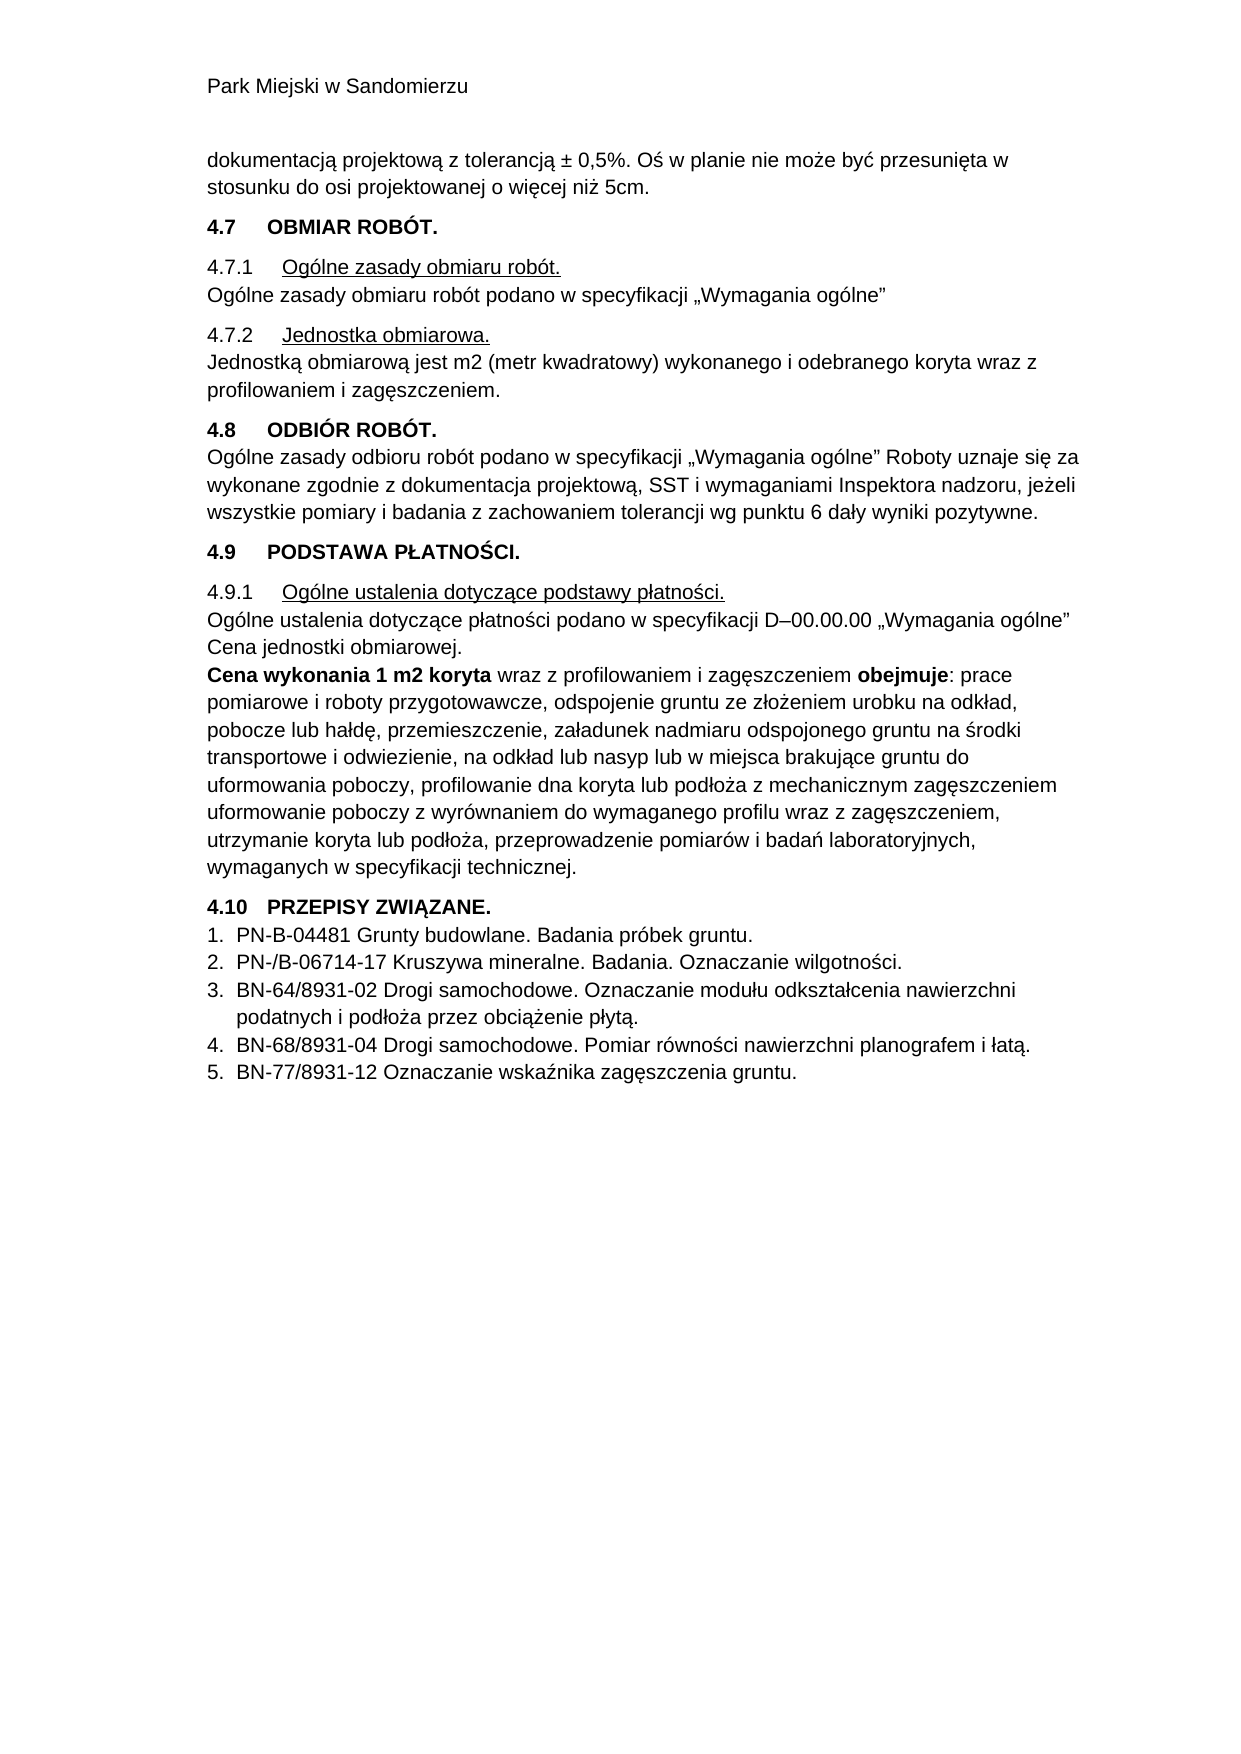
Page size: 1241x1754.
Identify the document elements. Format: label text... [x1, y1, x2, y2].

subtitle PRZEPISY ZWIĄZANE. [207, 895, 1092, 919]
list 2. PN-/B-06714-17 Kruszywa mineralne. Badania. Oznaczanie wilgotności. [207, 950, 1092, 974]
text Ogólne zasady obmiaru robót podano w specyfikacji „Wymagania ogólne” [207, 283, 1092, 307]
subtitle Jednostka obmiarowa. [207, 323, 1092, 347]
subtitle Ogólne ustalenia dotyczące podstawy płatności. [207, 580, 1092, 604]
subtitle ODBIÓR ROBÓT. [207, 418, 1092, 442]
list 3. BN-64/8931-02 Drogi samochodowe. Oznaczanie modułu odkształcenia nawierzchni podatnych i podłoża przez obciążenie płytą. [207, 978, 1092, 1029]
subtitle PODSTAWA PŁATNOŚCI. [207, 540, 1092, 564]
list 5. BN-77/8931-12 Oznaczanie wskaźnika zagęszczenia gruntu. [207, 1060, 1092, 1084]
subtitle Ogólne zasady obmiaru robót. [207, 255, 1092, 279]
text Cena wykonania 1 m2 koryta wraz z profilowaniem i zagęszczeniem obejmuje: prace pomiarowe i roboty przygotowawcze, odspojenie gruntu ze złożeniem urobku na odkład, pobocze lub hałdę, przemieszczenie, załadunek nadmiaru odspojonego gruntu na środki transportowe i odwiezienie, na odkład lub nasyp lub w miejsca brakujące gruntu do uformowania poboczy, profilowanie dna koryta lub podłoża z mechanicznym zagęszczeniem uformowanie poboczy z wyrównaniem do wymaganego profilu wraz z zagęszczeniem, utrzymanie koryta lub podłoża, przeprowadzenie pomiarów i badań laboratoryjnych, wymaganych w specyfikacji technicznej. [207, 663, 1092, 879]
text Ogólne ustalenia dotyczące płatności podano w specyfikacji D–00.00.00 „Wymagania ogólne” [207, 608, 1092, 632]
list 1. PN-B-04481 Grunty budowlane. Badania próbek gruntu. [207, 923, 1092, 947]
text Cena jednostki obmiarowej. [207, 635, 1092, 659]
text Jednostką obmiarową jest m2 (metr kwadratowy) wykonanego i odebranego koryta wraz z profilowaniem i zagęszczeniem. [207, 350, 1092, 402]
subtitle OBMIAR ROBÓT. [207, 215, 1092, 239]
text Ogólne zasady odbioru robót podano w specyfikacji „Wymagania ogólne” Roboty uznaje się za wykonane zgodnie z dokumentacja projektową, SST i wymaganiami Inspektora nadzoru, jeżeli wszystkie pomiary i badania z zachowaniem tolerancji wg punktu 6 dały wyniki pozytywne. [207, 445, 1092, 524]
list 4. BN-68/8931-04 Drogi samochodowe. Pomiar równości nawierzchni planografem i łatą. [207, 1033, 1092, 1057]
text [207, 148, 1092, 199]
